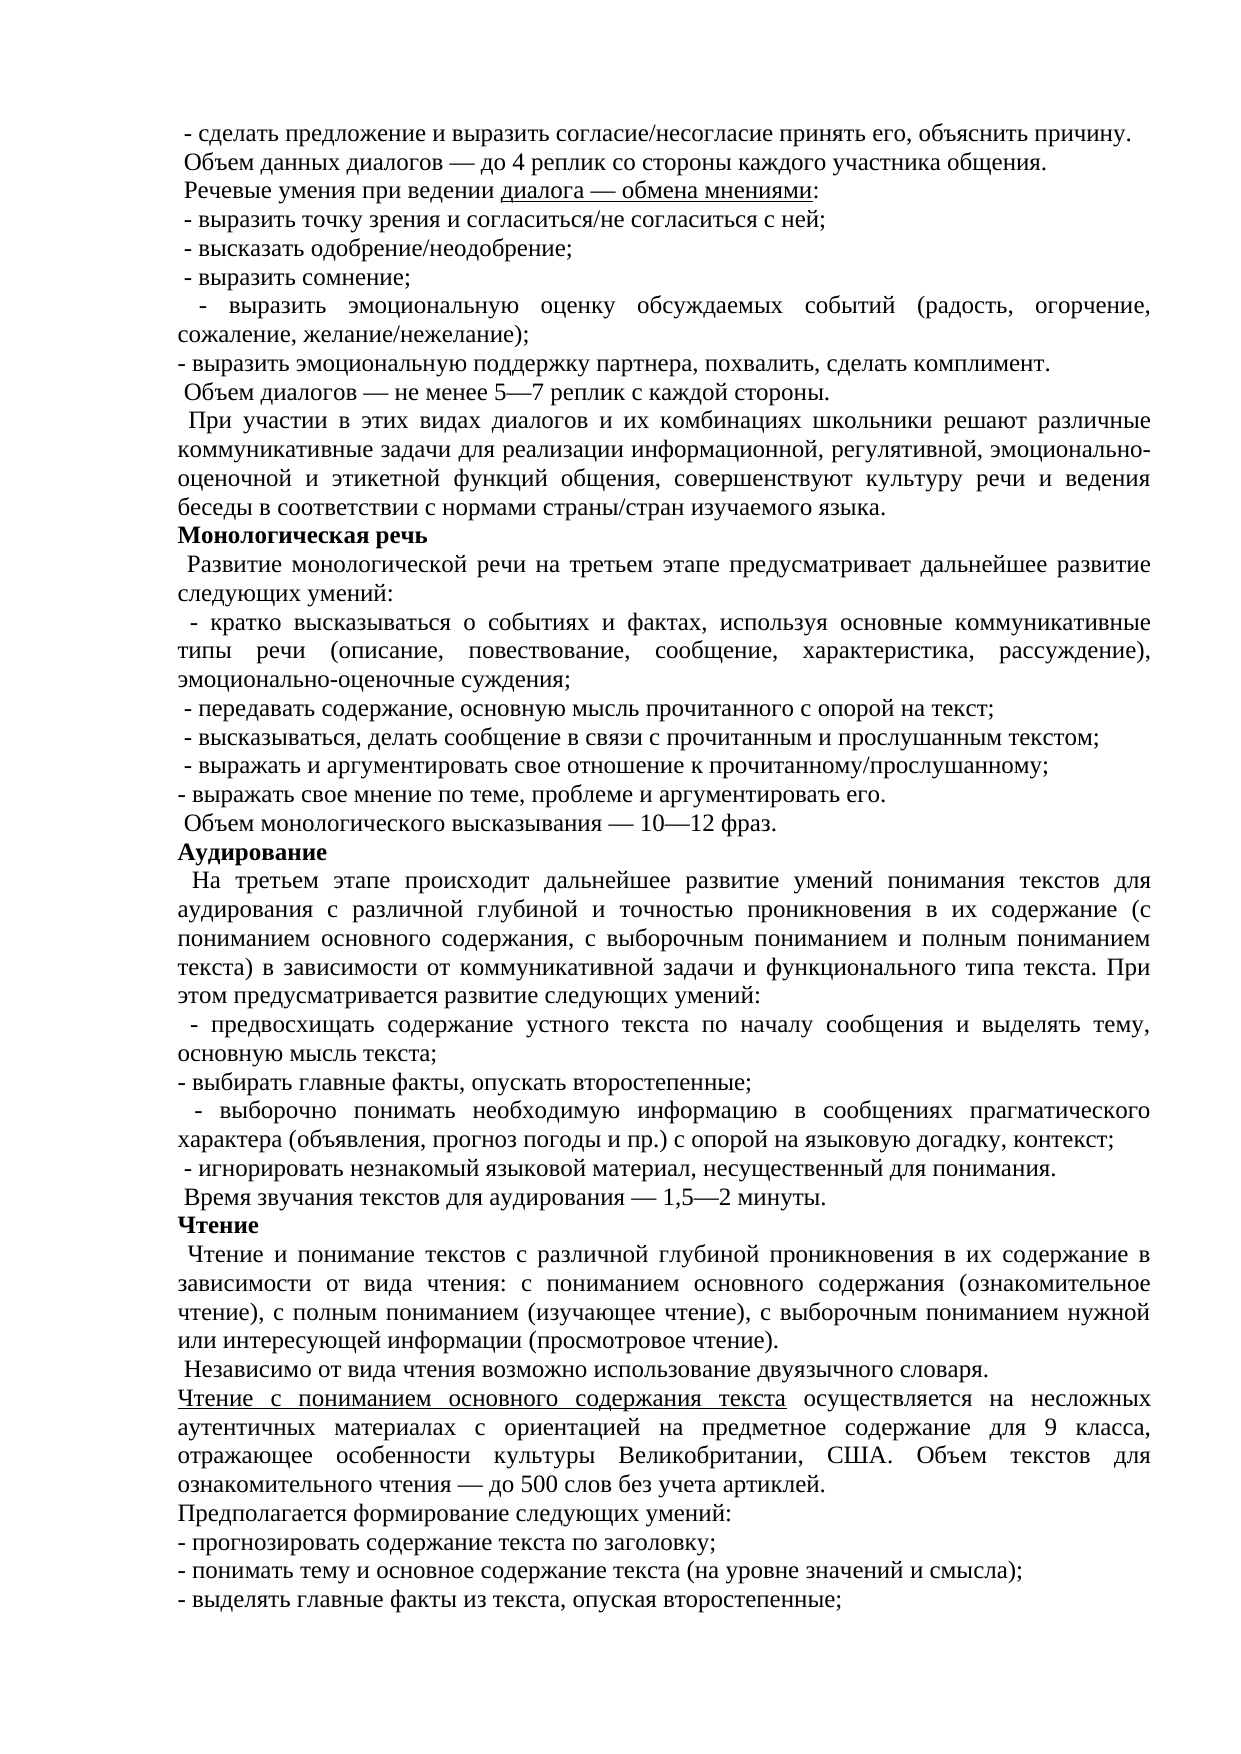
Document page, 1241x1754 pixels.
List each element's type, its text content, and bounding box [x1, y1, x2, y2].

text При участии в этих видах диалогов и их комбинациях школьники решают различные коммуникативные задачи для реализации информационной, регулятивной, эмоционально-оценочной и этикетной функций общения, совершенствуют культуру речи и ведения беседы в соответствии с нормами страны/стран изучаемого языка. [177, 406, 1152, 521]
text Речевые умения при ведении диалога — обмена мнениями: [177, 176, 1152, 204]
text - выразить эмоциональную оценку обсуждаемых событий (радость, огорчение, сожаление, желание/нежелание); [177, 291, 1152, 348]
text Время звучания текстов для аудирования — 1,5—2 минуты. [177, 1182, 1152, 1211]
text - игнорировать незнакомый языковой материал, несущественный для понимания. [177, 1153, 1152, 1182]
text - выразить сомнение; [177, 262, 1152, 291]
text - кратко высказываться о событиях и фактах, используя основные коммуникативные типы речи (описание, повествование, сообщение, характеристика, рассуждение), эмоционально-оценочные суждения; [177, 607, 1152, 693]
text Независимо от вида чтения возможно использование двуязычного словаря. [177, 1354, 1152, 1383]
text - предвосхищать содержание устного текста по началу сообщения и выделять тему, основную мысль текста; [177, 1009, 1152, 1067]
text - выразить точку зрения и согласиться/не согласиться с ней; [177, 204, 1152, 233]
text Объем данных диалогов — до 4 реплик со стороны каждого участника общения. [177, 147, 1152, 176]
text - высказываться, делать сообщение в связи с прочитанным и прослушанным текстом; [177, 722, 1152, 751]
text - понимать тему и основное содержание текста (на уровне значений и смысла); [177, 1556, 1152, 1584]
text Чтение с пониманием основного содержания текста осуществляется на несложных аутентичных материалах с ориентацией на предметное содержание для 9 класса, отражающее особенности культуры Великобритании, США. Объем текстов для ознакомительного чтения — до 500 слов без учета артиклей. [177, 1383, 1152, 1498]
text - выборочно понимать необходимую информацию в сообщениях прагматического характера (объявления, прогноз погоды и пр.) с опорой на языковую догадку, контекст; [177, 1096, 1152, 1153]
text - выражать и аргументировать свое отношение к прочитанному/прослушанному; [177, 751, 1152, 779]
text Чтение и понимание текстов с различной глубиной проникновения в их содержание в зависимости от вида чтения: с пониманием основного содержания (ознакомительное чтение), с полным пониманием (изучающее чтение), с выборочным пониманием нужной или интересующей информации (просмотровое чтение). [177, 1239, 1152, 1354]
text Объем диалогов — не менее 5—7 реплик с каждой стороны. [177, 377, 1152, 406]
text Аудирование [177, 837, 1152, 866]
text На третьем этапе происходит дальнейшее развитие умений понимания текстов для аудирования с различной глубиной и точностью проникновения в их содержание (с пониманием основного содержания, с выборочным пониманием и полным пониманием текста) в зависимости от коммуникативной задачи и функционального типа текста. При этом предусматривается развитие следующих умений: [177, 866, 1152, 1009]
text Объем монологического высказывания — 10—12 фраз. [177, 808, 1152, 837]
text - прогнозировать содержание текста по заголовку; [177, 1527, 1152, 1556]
text Развитие монологической речи на третьем этапе предусматривает дальнейшее развитие следующих умений: [177, 549, 1152, 607]
text - передавать содержание, основную мысль прочитанного с опорой на текст; [177, 693, 1152, 722]
text - выражать свое мнение по теме, проблеме и аргументировать его. [177, 779, 1152, 808]
text - сделать предложение и выразить согласие/несогласие принять его, объяснить причину. [177, 118, 1152, 147]
text Монологическая речь [177, 521, 1152, 549]
text - выразить эмоциональную поддержку партнера, похвалить, сделать комплимент. [177, 348, 1152, 377]
text - выбирать главные факты, опускать второстепенные; [177, 1067, 1152, 1096]
text Предполагается формирование следующих умений: [177, 1498, 1152, 1527]
text Чтение [177, 1211, 1152, 1239]
text - выделять главные факты из текста, опуская второстепенные; [177, 1584, 1152, 1613]
text - высказать одобрение/неодобрение; [177, 233, 1152, 262]
